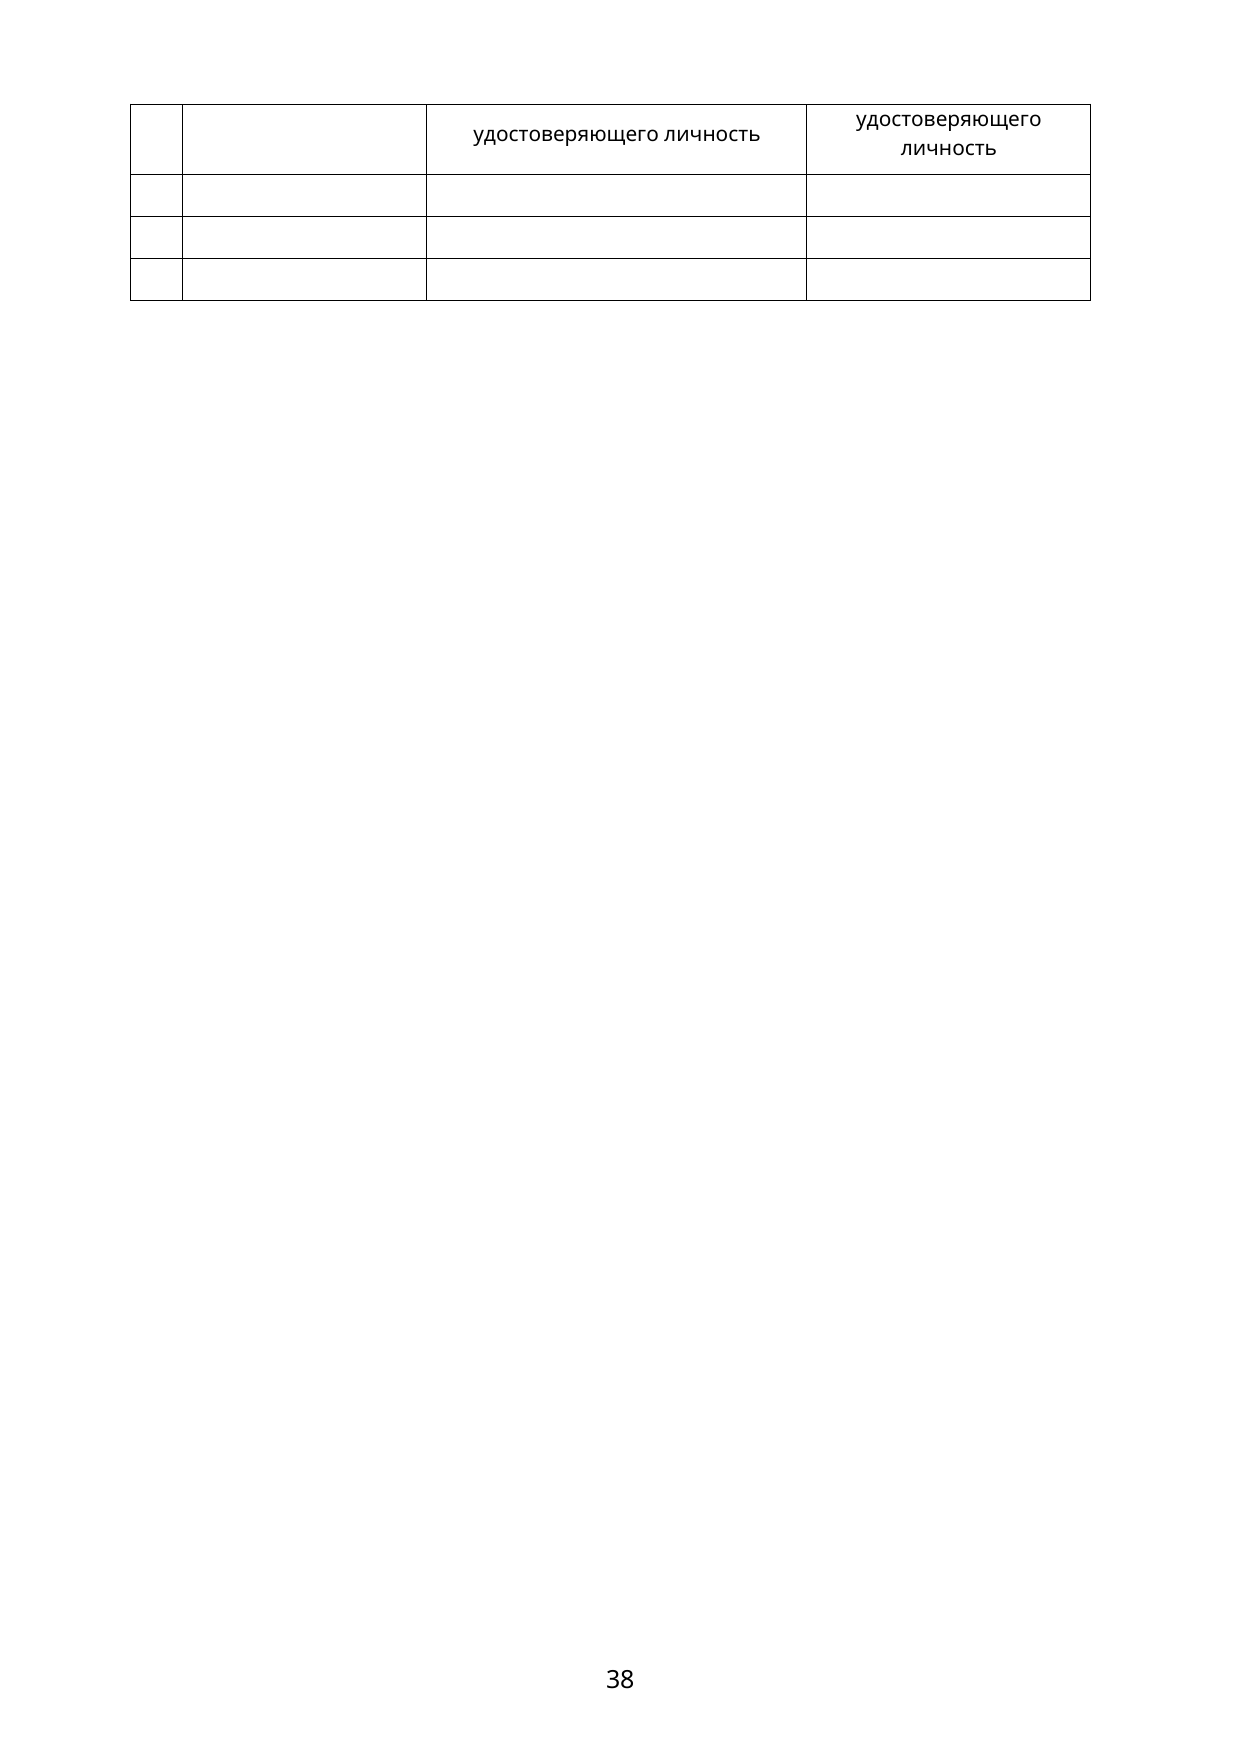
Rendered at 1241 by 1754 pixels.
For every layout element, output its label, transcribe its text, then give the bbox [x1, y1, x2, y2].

table_cell [807, 259, 1090, 300]
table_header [807, 105, 1090, 174]
table_cell [183, 259, 426, 300]
table_header п/н [131, 105, 182, 174]
table_cell [427, 259, 806, 300]
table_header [427, 105, 806, 174]
table_cell [427, 175, 806, 216]
table_cell [807, 175, 1090, 216]
table_cell [183, 217, 426, 258]
table_cell [131, 259, 182, 300]
table_cell [807, 217, 1090, 258]
table_cell [183, 175, 426, 216]
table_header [183, 105, 426, 174]
table_cell [131, 175, 182, 216]
table_cell [427, 217, 806, 258]
table_cell [131, 217, 182, 258]
